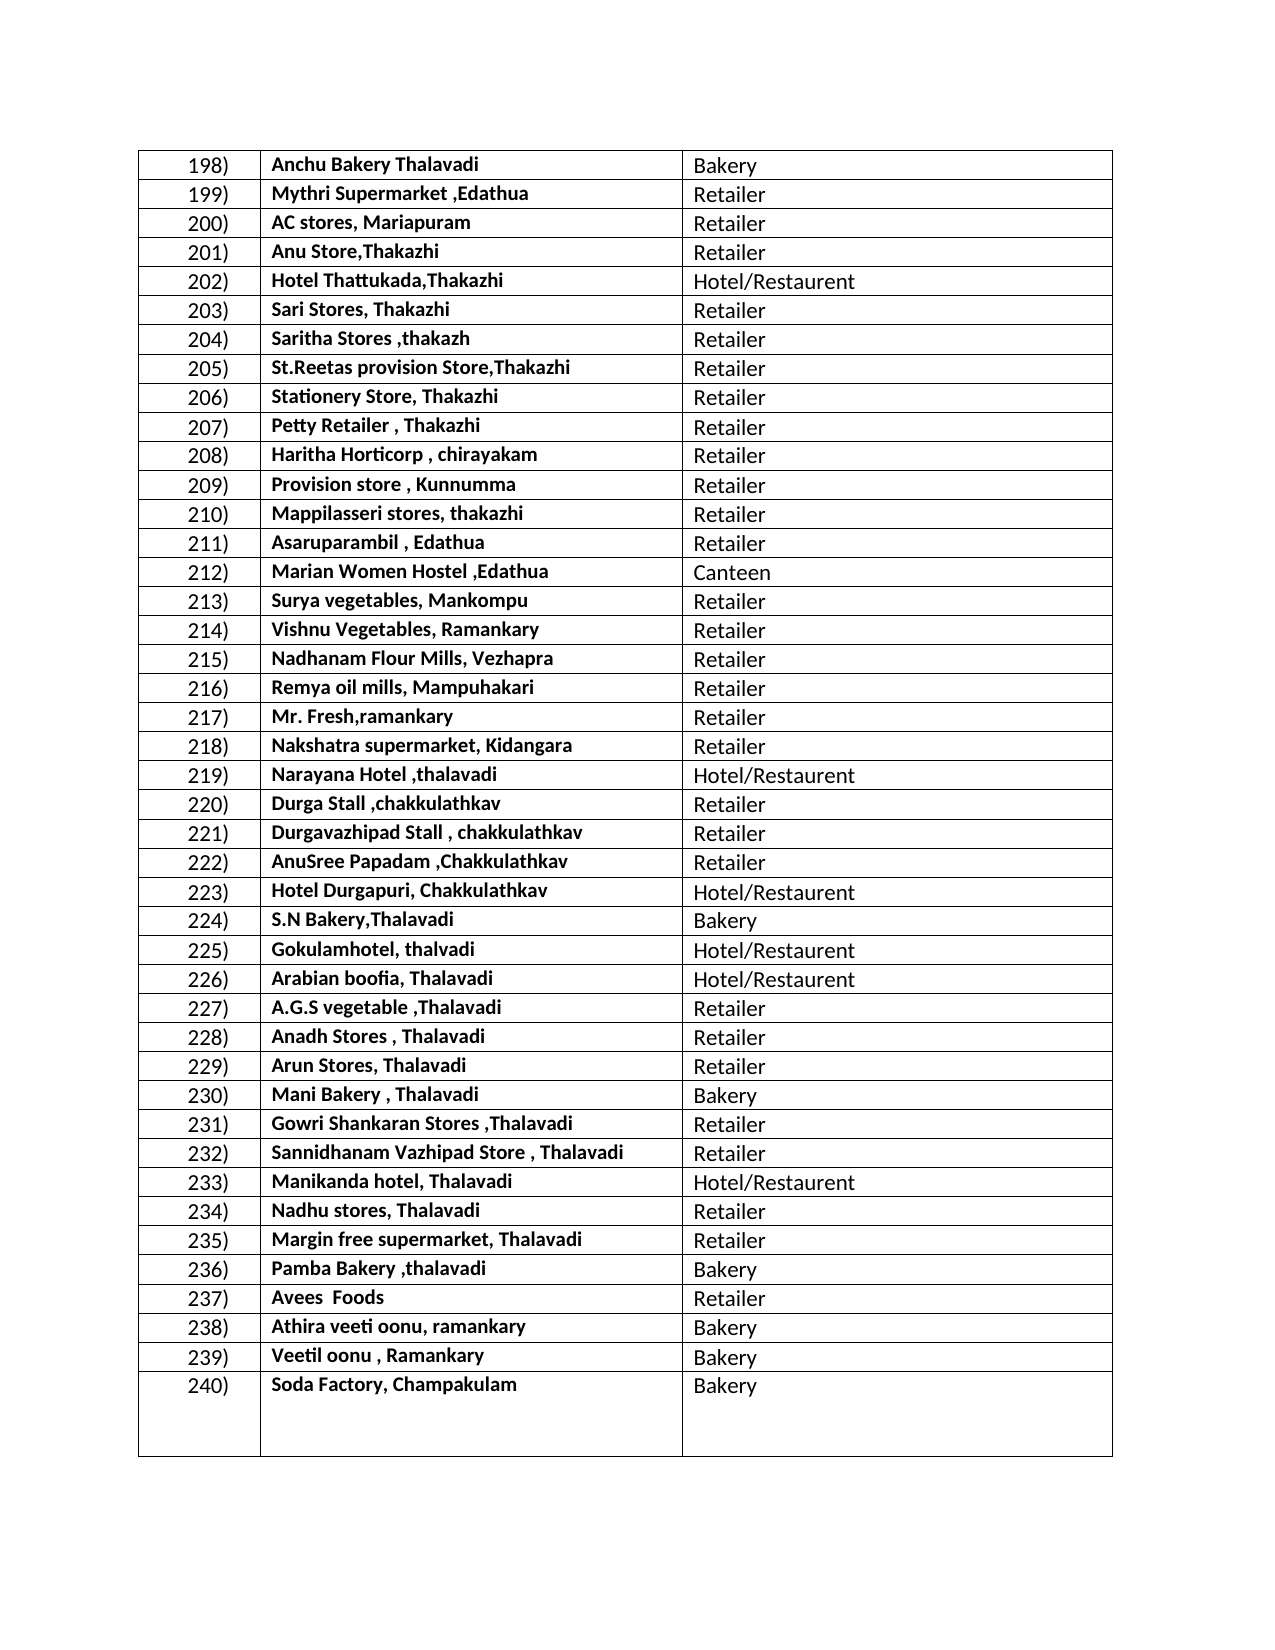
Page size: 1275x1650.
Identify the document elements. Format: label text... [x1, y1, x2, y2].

table_cell S.N Bakery,Thalavadi [261, 907, 682, 935]
table_cell [139, 500, 260, 528]
table_cell Mythri Supermarket ,Edathua [261, 180, 682, 208]
table_cell Retailer [683, 1285, 1112, 1312]
table_cell Gokulamhotel, thalvadi [261, 936, 682, 964]
table_cell Retailer [683, 703, 1112, 731]
table_cell Retailer [683, 296, 1112, 324]
table_cell Mr. Fresh,ramankary [261, 703, 682, 731]
table_cell Narayana Hotel ,thalavadi [261, 761, 682, 789]
table_cell Retailer [683, 732, 1112, 760]
table_cell [139, 1023, 260, 1051]
table_cell [139, 965, 260, 993]
table_cell Retailer [683, 325, 1112, 353]
table_cell Retailer [683, 674, 1112, 702]
table_cell [139, 471, 260, 499]
table_cell Bakery [683, 151, 1112, 179]
table_cell Retailer [683, 1197, 1112, 1225]
table_cell [139, 1052, 260, 1080]
table_cell Retailer [683, 587, 1112, 615]
table_cell [139, 703, 260, 731]
table_cell Bakery [683, 1343, 1112, 1371]
table_cell Nadhanam Flour Mills, Vezhapra [261, 645, 682, 673]
table_cell [139, 1314, 260, 1342]
table_cell Surya vegetables, Mankompu [261, 587, 682, 615]
table_cell Retailer [683, 616, 1112, 644]
table_cell Pamba Bakery ,thalavadi [261, 1255, 682, 1283]
table_cell [139, 529, 260, 557]
table_cell [139, 1372, 260, 1456]
table_cell [139, 442, 260, 470]
table_cell [139, 732, 260, 760]
table_cell Remya oil mills, Mampuhakari [261, 674, 682, 702]
table_cell [139, 267, 260, 295]
table_cell Retailer [683, 790, 1112, 818]
table_cell Anchu Bakery Thalavadi [261, 151, 682, 179]
table_cell Sari Stores, Thakazhi [261, 296, 682, 324]
table_cell Avees Foods [261, 1285, 682, 1312]
table_cell [139, 1255, 260, 1283]
table_cell Canteen [683, 558, 1112, 586]
table_cell Veetil oonu , Ramankary [261, 1343, 682, 1371]
table_cell [139, 674, 260, 702]
table_cell Hotel/Restaurent [683, 1168, 1112, 1196]
table_cell Retailer [683, 355, 1112, 382]
table_cell Retailer [683, 820, 1112, 847]
table_cell [139, 413, 260, 441]
table_cell Nadhu stores, Thalavadi [261, 1197, 682, 1225]
table_cell A.G.S vegetable ,Thalavadi [261, 994, 682, 1022]
table_cell Hotel Durgapuri, Chakkulathkav [261, 878, 682, 906]
table_cell Nakshatra supermarket, Kidangara [261, 732, 682, 760]
table_cell Retailer [683, 180, 1112, 208]
table_cell Retailer [683, 413, 1112, 441]
table_cell Retailer [683, 529, 1112, 557]
table_cell [139, 878, 260, 906]
table_cell Mani Bakery , Thalavadi [261, 1081, 682, 1109]
table_cell [139, 1139, 260, 1167]
table_cell [139, 296, 260, 324]
table_cell Durgavazhipad Stall , chakkulathkav [261, 820, 682, 847]
table_cell Arabian boofia, Thalavadi [261, 965, 682, 993]
table_cell [139, 1285, 260, 1312]
table_cell Anu Store,Thakazhi [261, 238, 682, 266]
table_cell [139, 180, 260, 208]
table_cell Asaruparambil , Edathua [261, 529, 682, 557]
table_cell [139, 1110, 260, 1138]
table_cell Anadh Stores , Thalavadi [261, 1023, 682, 1051]
table_cell [139, 907, 260, 935]
table_cell [139, 151, 260, 179]
table_cell AnuSree Papadam ,Chakkulathkav [261, 849, 682, 877]
table_cell Retailer [683, 471, 1112, 499]
table_cell Marian Women Hostel ,Edathua [261, 558, 682, 586]
table_cell Hotel/Restaurent [683, 936, 1112, 964]
table_cell Retailer [683, 384, 1112, 412]
table_cell Arun Stores, Thalavadi [261, 1052, 682, 1080]
table_cell [139, 820, 260, 847]
table_cell Retailer [683, 849, 1112, 877]
table_cell Vishnu Vegetables, Ramankary [261, 616, 682, 644]
table_cell Hotel Thattukada,Thakazhi [261, 267, 682, 295]
table_cell Mappilasseri stores, thakazhi [261, 500, 682, 528]
table_cell Retailer [683, 645, 1112, 673]
table_cell Retailer [683, 209, 1112, 237]
table_cell [139, 616, 260, 644]
table_cell Retailer [683, 1226, 1112, 1254]
table_cell [139, 1168, 260, 1196]
table_cell [139, 1081, 260, 1109]
table_cell [139, 209, 260, 237]
table_cell Gowri Shankaran Stores ,Thalavadi [261, 1110, 682, 1138]
table_cell [139, 645, 260, 673]
table_cell Hotel/Restaurent [683, 761, 1112, 789]
table_cell [139, 761, 260, 789]
table_cell [139, 849, 260, 877]
table_cell Bakery [683, 1081, 1112, 1109]
table_cell Retailer [683, 1052, 1112, 1080]
table_cell [139, 1197, 260, 1225]
table_cell Bakery [683, 1255, 1112, 1283]
table_cell Retailer [683, 442, 1112, 470]
table_cell Durga Stall ,chakkulathkav [261, 790, 682, 818]
table_cell Hotel/Restaurent [683, 878, 1112, 906]
table_cell [139, 936, 260, 964]
table_cell Manikanda hotel, Thalavadi [261, 1168, 682, 1196]
table_cell AC stores, Mariapuram [261, 209, 682, 237]
table_cell St.Reetas provision Store,Thakazhi [261, 355, 682, 382]
table_cell Haritha Horticorp , chirayakam [261, 442, 682, 470]
table_cell Saritha Stores ,thakazh [261, 325, 682, 353]
table_cell Retailer [683, 1110, 1112, 1138]
table_cell Bakery [683, 1372, 1112, 1456]
table_cell [139, 587, 260, 615]
table_cell [139, 355, 260, 382]
table_cell [139, 790, 260, 818]
table_cell Retailer [683, 1023, 1112, 1051]
table_cell Bakery [683, 907, 1112, 935]
table_cell Margin free supermarket, Thalavadi [261, 1226, 682, 1254]
table_cell [139, 238, 260, 266]
table_cell Retailer [683, 500, 1112, 528]
table_cell Stationery Store, Thakazhi [261, 384, 682, 412]
table_cell Retailer [683, 1139, 1112, 1167]
table_cell [139, 1343, 260, 1371]
table_cell Sannidhanam Vazhipad Store , Thalavadi [261, 1139, 682, 1167]
table_cell Athira veeti oonu, ramankary [261, 1314, 682, 1342]
table_cell [139, 1226, 260, 1254]
table_cell [139, 558, 260, 586]
table_cell Petty Retailer , Thakazhi [261, 413, 682, 441]
table_cell Soda Factory, Champakulam [261, 1372, 682, 1456]
table_cell Hotel/Restaurent [683, 965, 1112, 993]
table_cell Bakery [683, 1314, 1112, 1342]
table_cell [139, 325, 260, 353]
table_cell [139, 994, 260, 1022]
table_cell Retailer [683, 238, 1112, 266]
table_cell [139, 384, 260, 412]
table_cell Provision store , Kunnumma [261, 471, 682, 499]
table_cell Retailer [683, 994, 1112, 1022]
table_cell Hotel/Restaurent [683, 267, 1112, 295]
